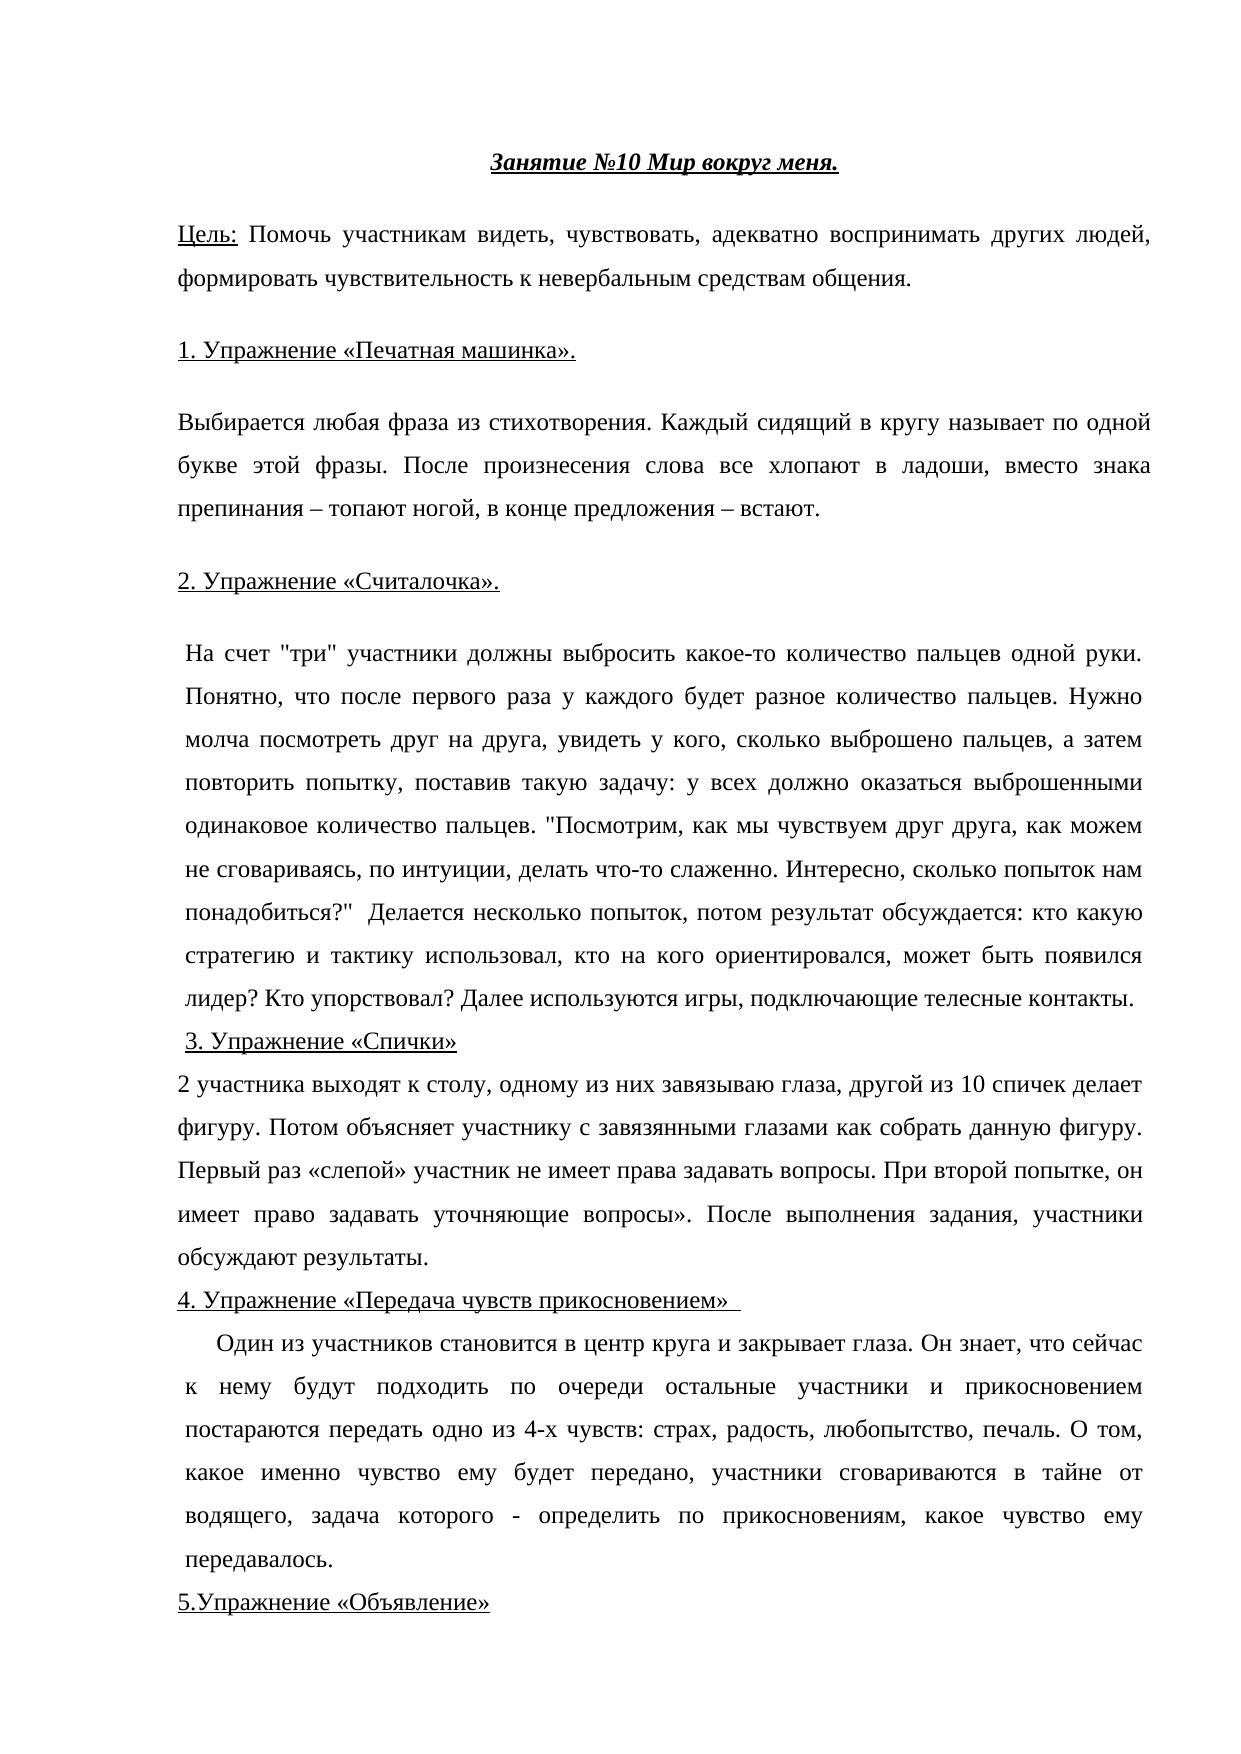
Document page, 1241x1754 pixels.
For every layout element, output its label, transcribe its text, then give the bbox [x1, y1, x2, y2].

text Один из участников становится в центр круга и закрывает глаза. Он знает, что сейчас к нему будут подходить по очереди остальные участники и прикосновением постараются передать одно из 4-х чувств: страх, радость, любопытство, печаль. О том, какое именно чувство ему будет передано, участники сговариваются в тайне от водящего, задача которого - определить по прикосновениям, какое чувство ему передавалось. [185, 1328, 1144, 1572]
text На счет "три" участники должны выбросить какое-то количество пальцев одной руки. Понятно, что после первого раза у каждого будет разное количество пальцев. Нужно молча посмотреть друг на друга, увидеть у кого, сколько выброшено пальцев, а затем повторить попытку, поставив такую задачу: у всех должно оказаться выброшенными одинаковое количество пальцев. "Посмотрим, как мы чувствуем друг друга, как можем не сговариваясь, по интуиции, делать что-то слаженно. Интересно, сколько попыток нам понадобиться?" Делается несколько попыток, потом результат обсуждается: кто какую стратегию и тактику использовал, кто на кого ориентировался, может быть появился лидер? Кто упорствовал? Далее используются игры, подключающие телесные контакты. [185, 638, 1144, 1012]
text 1. Упражнение «Печатная машинка». [177, 335, 1152, 364]
text 4. Упражнение «Передача чувств прикосновением» [177, 1285, 1144, 1314]
text Выбирается любая фраза из стихотворения. Каждый сидящий в кругу называет по одной букве этой фразы. После произнесения слова все хлопают в ладоши, вместо знака препинания – топают ногой, в конце предложения – встают. [177, 407, 1152, 522]
text Цель: Помочь участникам видеть, чувствовать, адекватно воспринимать других людей, формировать чувствительность к невербальным средствам общения. [177, 219, 1152, 291]
text 5.Упражнение «Объявление» [177, 1587, 1144, 1616]
text 3. Упражнение «Спички» [185, 1026, 1144, 1055]
text Занятие №10 Мир вокруг меня. [177, 147, 1152, 176]
text 2. Упражнение «Считалочка». [177, 566, 1152, 594]
text 2 участника выходят к столу, одному из них завязываю глаза, другой из 10 спичек делает фигуру. Потом объясняет участнику с завязянными глазами как собрать данную фигуру. Первый раз «слепой» участник не имеет права задавать вопросы. При второй попытке, он имеет право задавать уточняющие вопросы». После выполнения задания, участники обсуждают результаты. [177, 1069, 1144, 1271]
